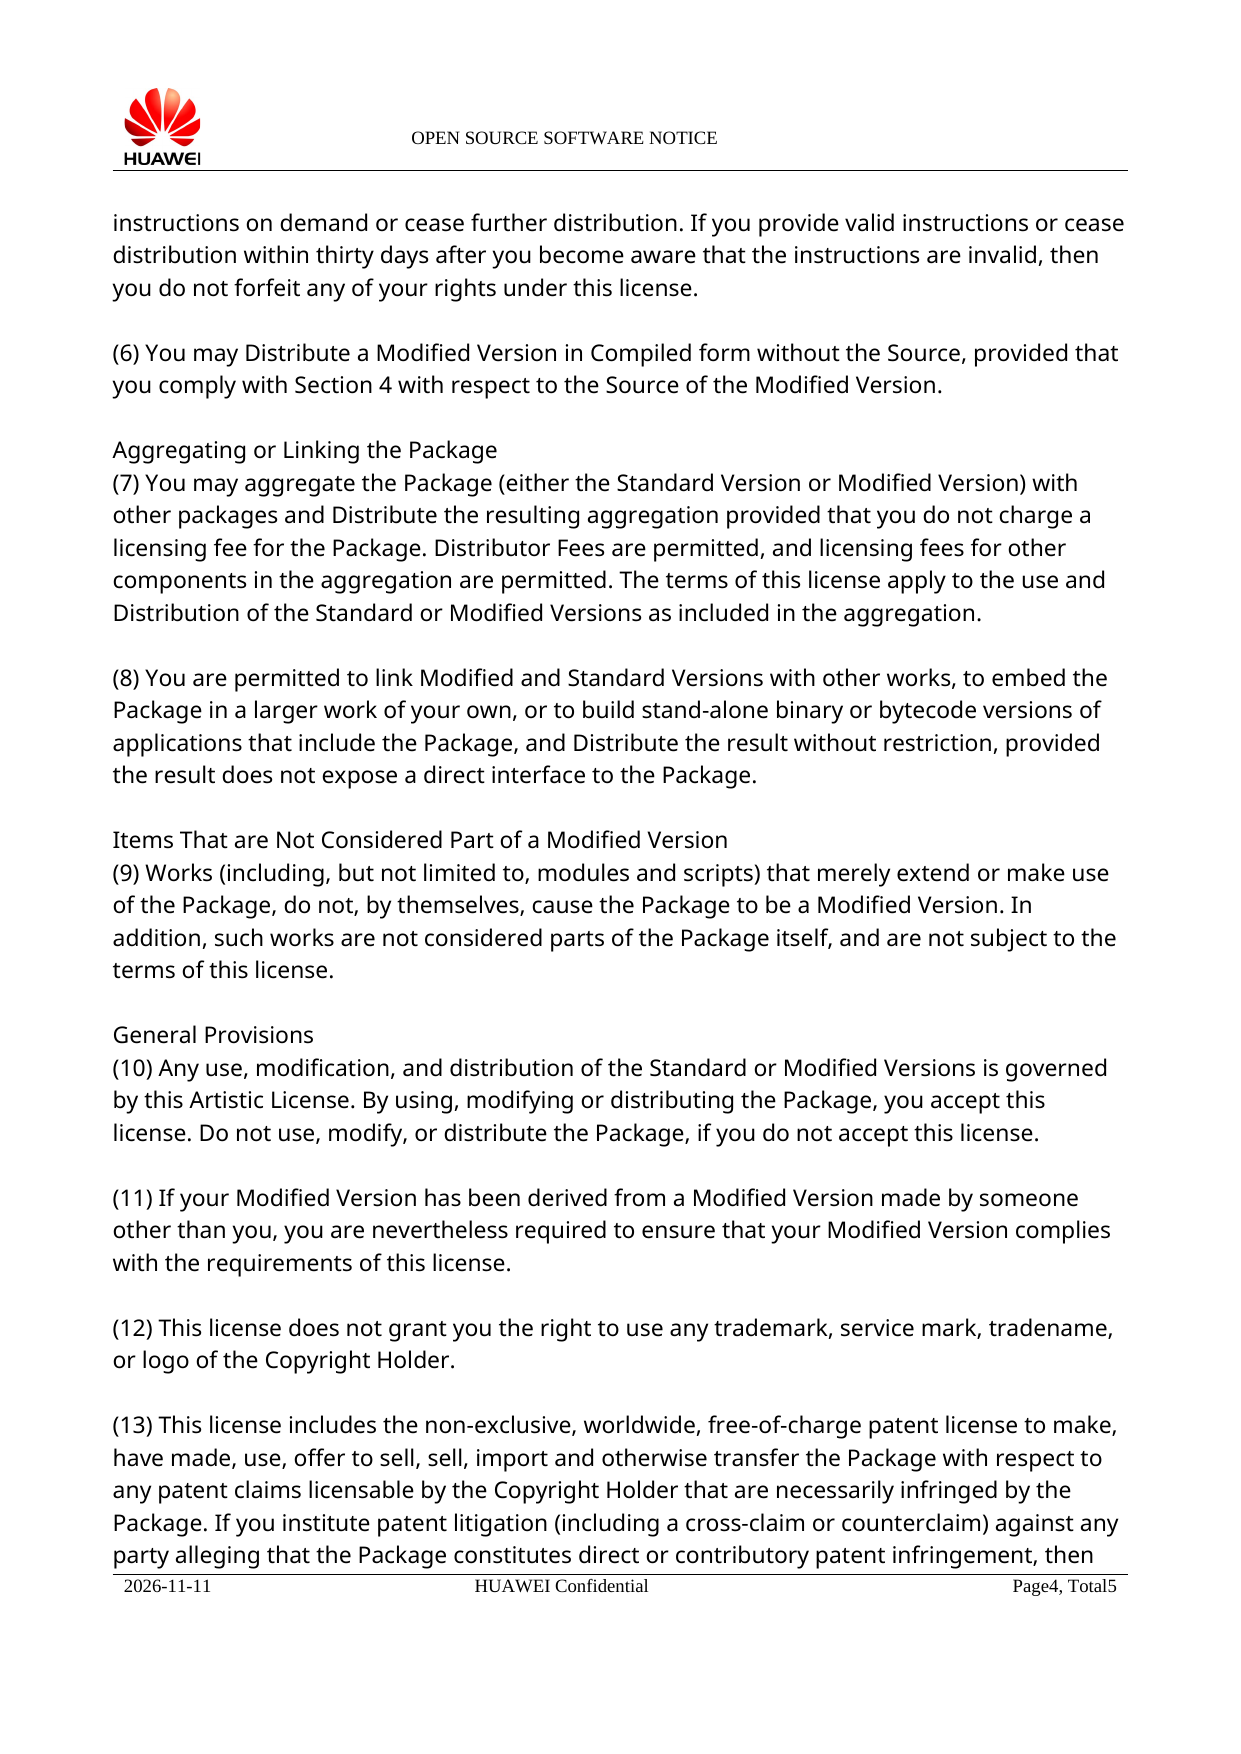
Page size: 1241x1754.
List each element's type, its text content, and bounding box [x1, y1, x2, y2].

text (10) Any use, modification, and distribution of the Standard or Modified Versions is governed by this Artistic License. By using, modifying or distributing the Package, you accept this license. Do not use, modify, or distribute the Package, if you do not accept this license. [112, 1051, 1128, 1149]
text (12) This license does not grant you the right to use any trademark, service mark, tradename, or logo of the Copyright Holder. [112, 1311, 1128, 1376]
text General Provisions [112, 1019, 1128, 1051]
text (9) Works (including, but not limited to, modules and scripts) that merely extend or make use of the Package, do not, by themselves, cause the Package to be a Modified Version. In addition, such works are not considered parts of the Package itself, and are not subject to the terms of this license. [112, 856, 1128, 986]
text (6) You may Distribute a Modified Version in Compiled form without the Source, provided that you comply with Section 4 with respect to the Source of the Modified Version. [112, 336, 1128, 401]
text (8) You are permitted to link Modified and Standard Versions with other works, to embed the Package in a larger work of your own, or to build stand-alone binary or bytecode versions of applications that include the Package, and Distribute the result without restriction, provided the result does not expose a direct interface to the Package. [112, 661, 1128, 791]
text (11) If your Modified Version has been derived from a Modified Version made by someone other than you, you are nevertheless required to ensure that your Modified Version complies with the requirements of this license. [112, 1181, 1128, 1279]
text Aggregating or Linking the Package [112, 434, 1128, 466]
picture [124, 88, 201, 165]
text Items That are Not Considered Part of a Modified Version [112, 824, 1128, 856]
text (7) You may aggregate the Package (either the Standard Version or Modified Version) with other packages and Distribute the resulting aggregation provided that you do not charge a licensing fee for the Package. Distributor Fees are permitted, and licensing fees for other components in the aggregation are permitted. The terms of this license apply to the use and Distribution of the Standard or Modified Versions as included in the aggregation. [112, 466, 1128, 629]
